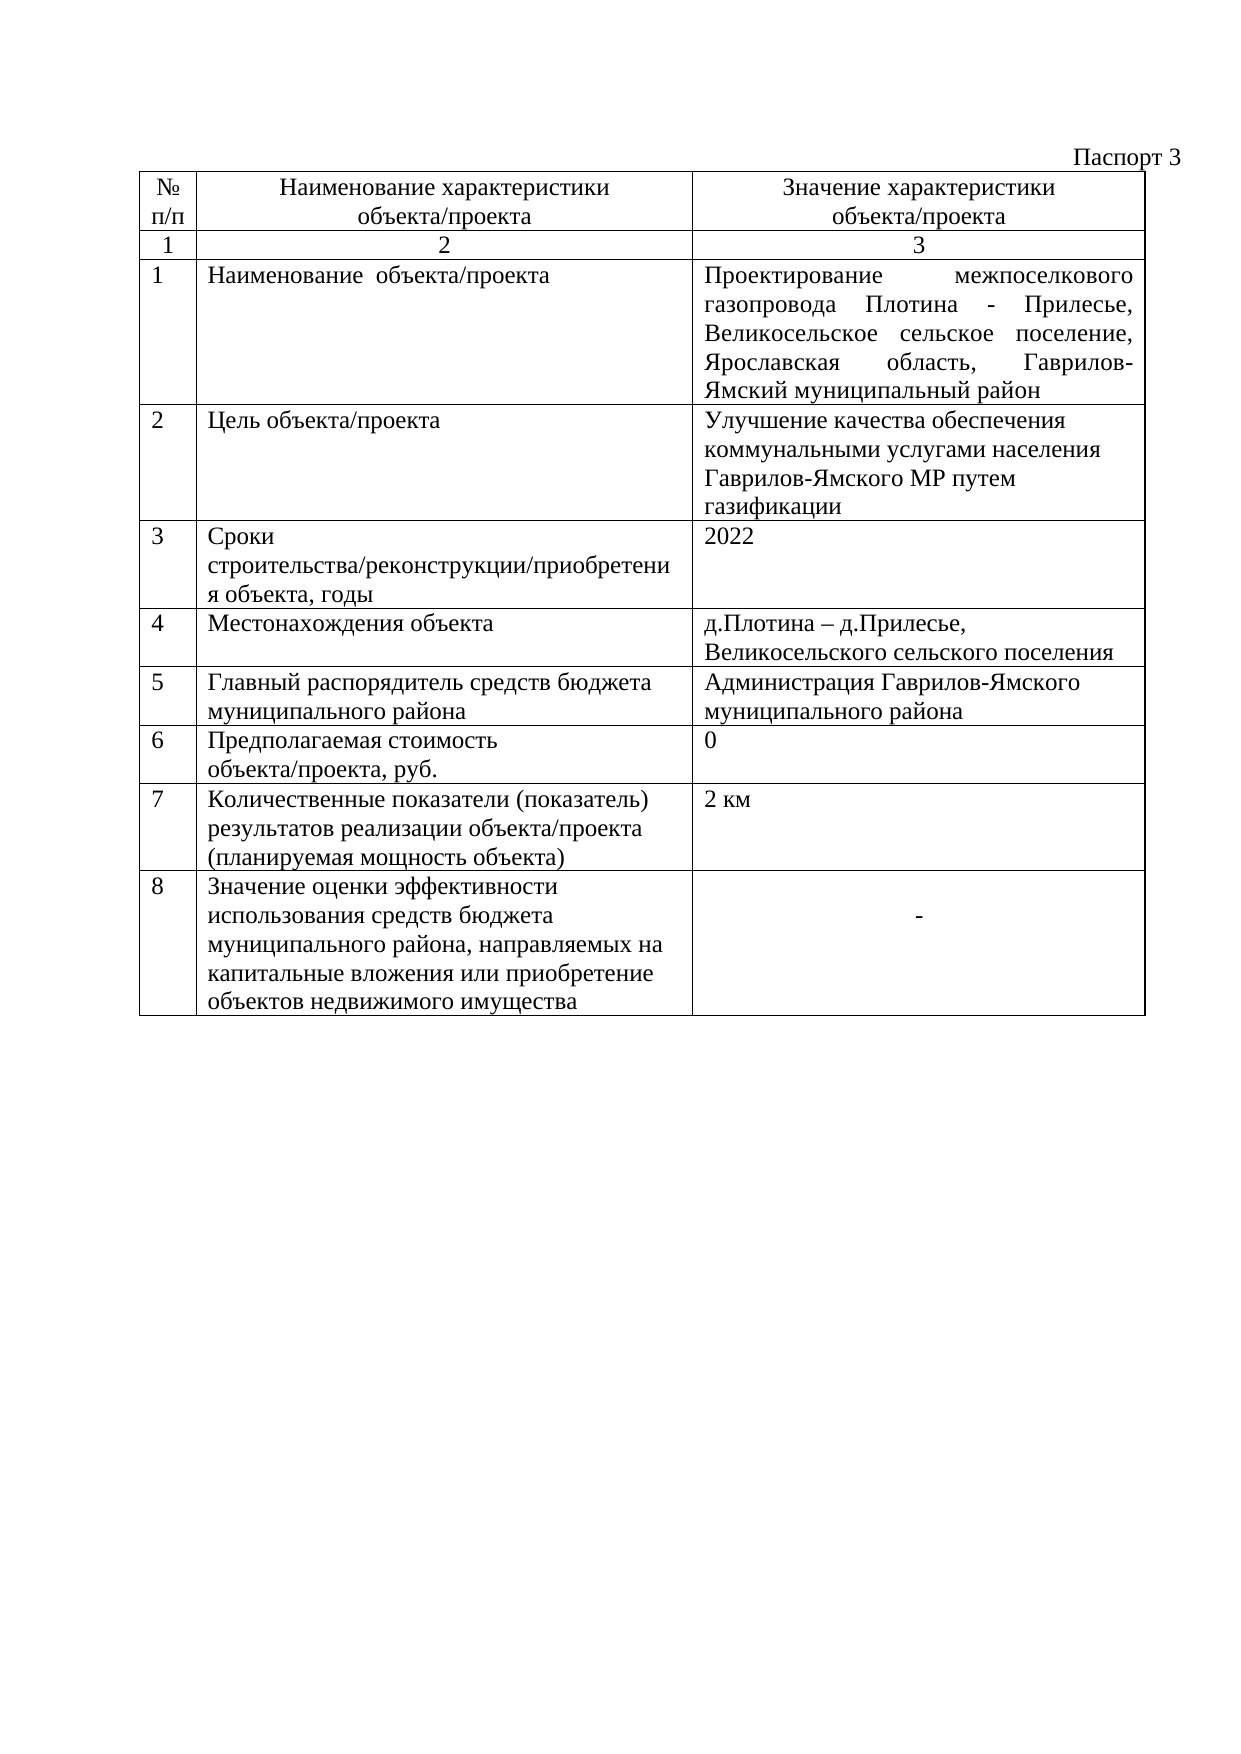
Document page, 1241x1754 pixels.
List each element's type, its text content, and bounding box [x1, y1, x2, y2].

table_cell д.Плотина – д.Прилесье, Великосельского сельского поселения [693, 609, 1144, 666]
table_cell 2 [197, 231, 692, 259]
table_cell 7 [140, 784, 196, 870]
table_header Наименование характеристики объекта/проекта [197, 172, 692, 229]
table_cell 1 [140, 260, 196, 404]
text Паспорт 3 [177, 142, 1181, 171]
table_cell Наименование объекта/проекта [197, 260, 692, 404]
table_cell Цель объекта/проекта [197, 405, 692, 520]
table_cell Проектирование межпоселкового газопровода Плотина - Прилесье, Великосельское сельское поселение, Ярославская область, Гаврилов-Ямский муниципальный район [693, 260, 1144, 404]
table_header № п/п [140, 172, 196, 229]
table_cell 4 [140, 609, 196, 666]
table_cell 3 [693, 231, 1144, 259]
table_header Значение характеристики объекта/проекта [693, 172, 1144, 229]
table_cell Местонахождения объекта [197, 609, 692, 666]
table_cell 1 [140, 231, 196, 259]
table_cell 5 [140, 667, 196, 724]
table_cell Значение оценки эффективности использования средств бюджета муниципального района, направляемых на капитальные вложения или приобретение объектов недвижимого имущества [197, 871, 692, 1015]
table_cell Количественные показатели (показатель) результатов реализации объекта/проекта (планируемая мощность объекта) [197, 784, 692, 870]
table_cell 0 [693, 726, 1144, 783]
table_cell 8 [140, 871, 196, 1015]
table_cell 3 [140, 521, 196, 607]
table_cell Сроки строительства/реконструкции/приобретения объекта, годы [197, 521, 692, 607]
table_cell 6 [140, 726, 196, 783]
table_cell Администрация Гаврилов-Ямского муниципального района [693, 667, 1144, 724]
table_cell Главный распорядитель средств бюджета муниципального района [197, 667, 692, 724]
table_cell - [693, 871, 1144, 1015]
table_cell Улучшение качества обеспечения коммунальными услугами населения Гаврилов-Ямского МР путем газификации [693, 405, 1144, 520]
table_cell 2022 [693, 521, 1144, 607]
table_cell 2 км [693, 784, 1144, 870]
table_cell Предполагаемая стоимость объекта/проекта, руб. [197, 726, 692, 783]
table_cell 2 [140, 405, 196, 520]
